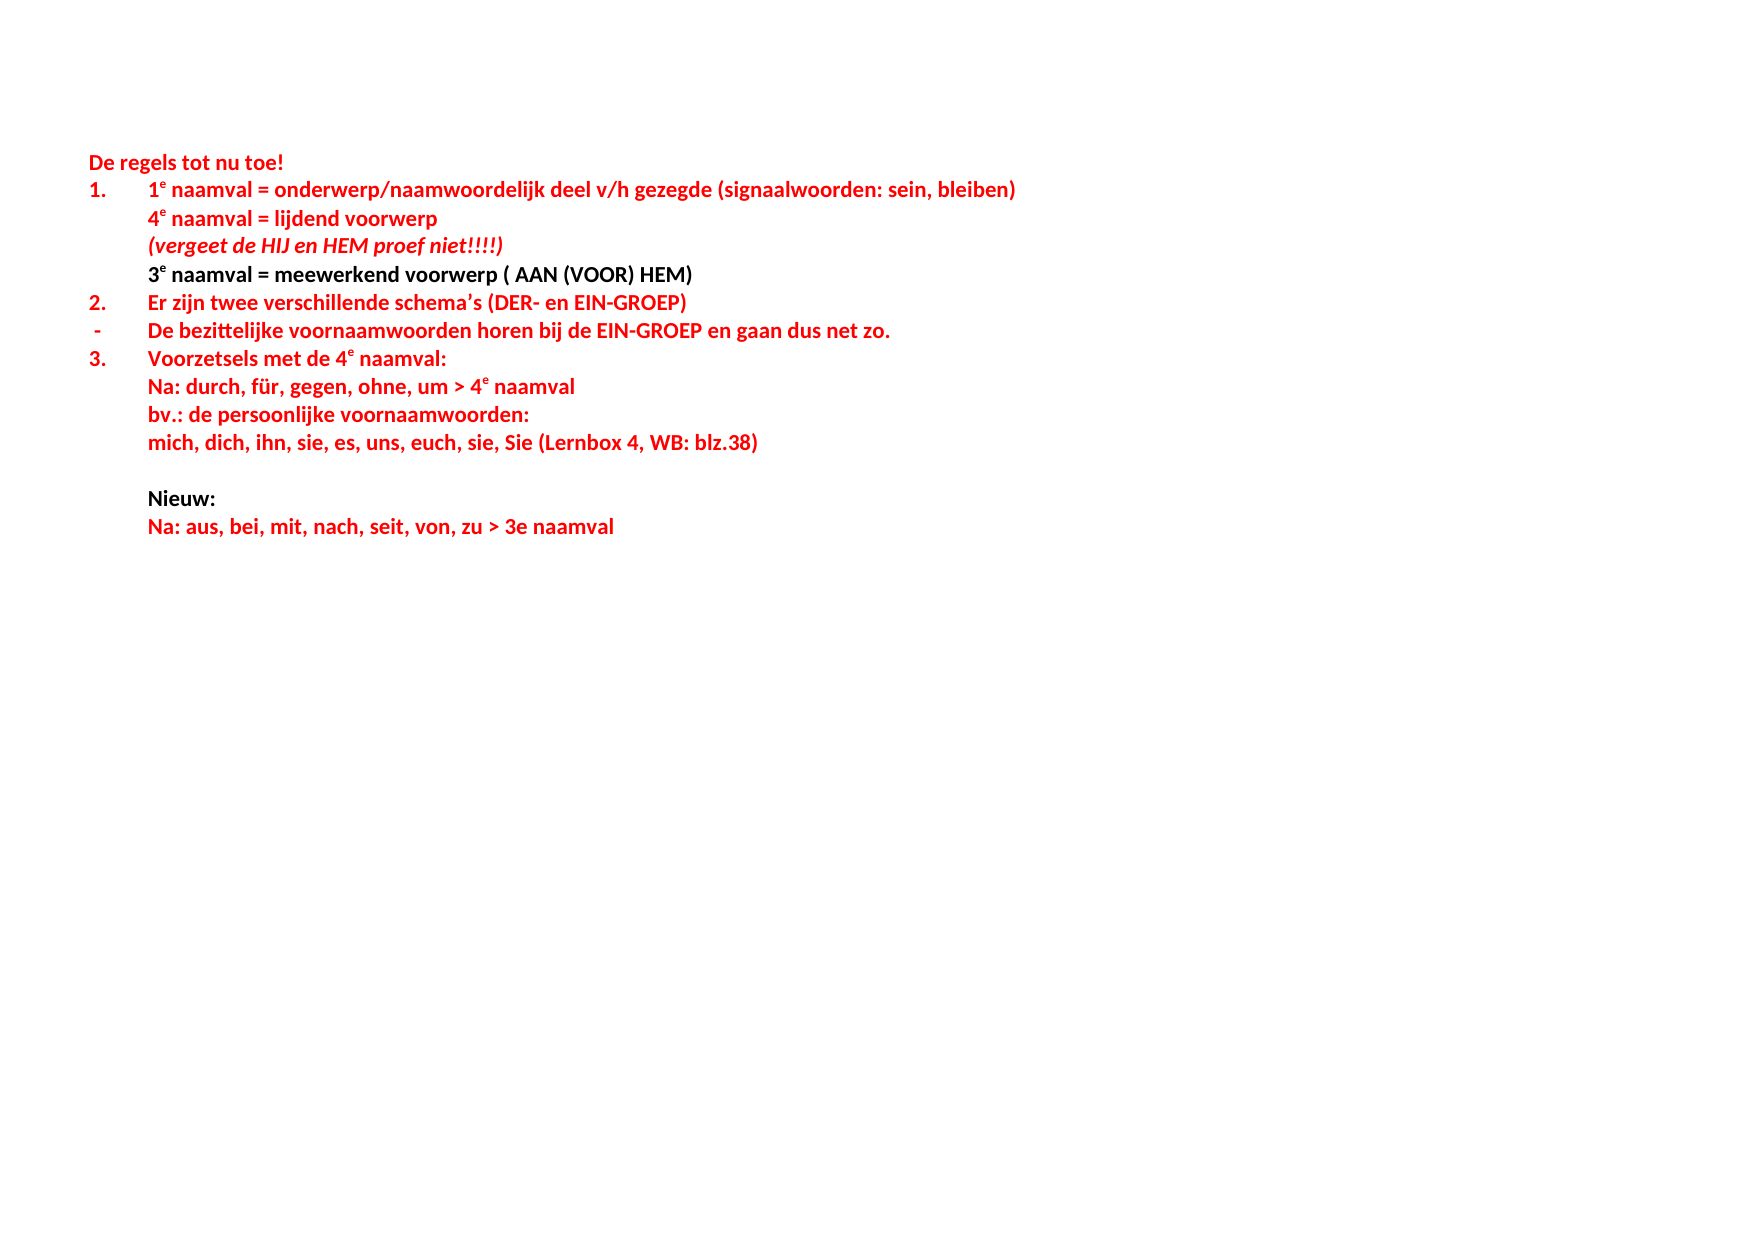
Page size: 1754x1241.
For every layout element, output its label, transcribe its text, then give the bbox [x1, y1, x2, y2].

text 1. 1e naamval = onderwerp/naamwoordelijk deel v/h gezegde (signaalwoorden: sein, bleiben) 4e naamval = lijdend voorwerp (vergeet de HIJ en HEM proef niet!!!!) 3e naamval = meewerkend voorwerp ( AAN (VOOR) HEM) 2. Er zijn twee verschillende schema’s (DER- en EIN-GROEP) - De bezittelijke voornaamwoorden horen bij de EIN-GROEP en gaan dus net zo. 3. Voorzetsels met de 4e naamval: Na: durch, für, gegen, ohne, um > 4e naamval bv.: de persoonlijke voornaamwoorden: mich, dich, ihn, sie, es, uns, euch, sie, Sie (Lernbox 4, WB: blz.38) Nieuw: Na: aus, bei, mit, nach, seit, von, zu > 3e naamval [89, 176, 1739, 568]
text De regels tot nu toe! [89, 148, 1739, 176]
